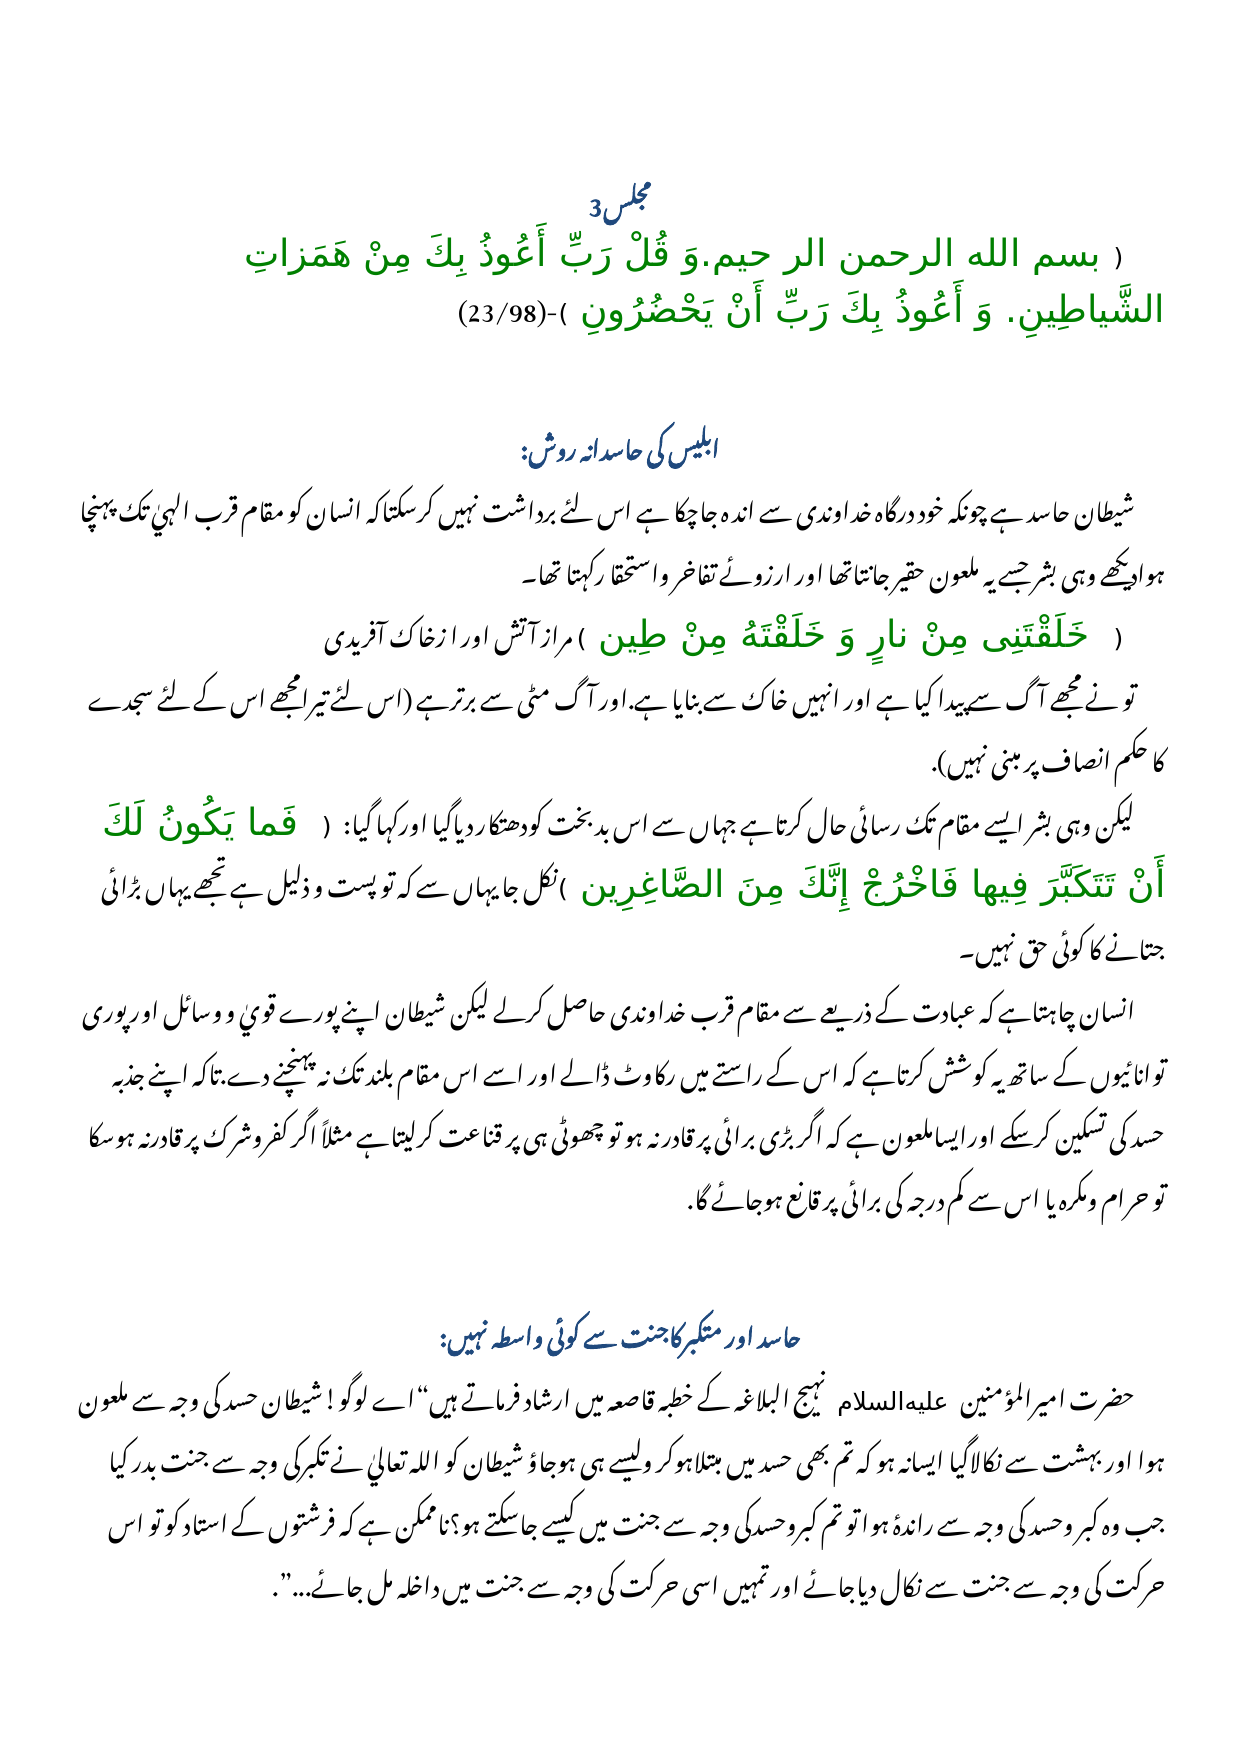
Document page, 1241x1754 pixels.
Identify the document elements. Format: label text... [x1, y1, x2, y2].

subtitle مجلس3 [75, 169, 1165, 231]
text حضرت امیرالمؤمنین عليه‌السلام نہیج البلاغہ کے خطبہ قاصعہ میں ارشاد فرماتے ہیں“اے لوگو!شیطان حسد کی وجہ سے ملعون ہوا اور بہشت سے نکالاگیا ایسانہ ہو کہ تم بھی حسد میں مبتلاہوکر ولیسے ہی ہوجاؤ شیطان کو اللہ تعاليٰ نے تکبرکی وجہ سے جنت بدر کیا جب وہ کبر وحسد کی وجہ سے راندۀ ہوا تو تم کبروحسدکی وجہ سے جنت میں کیسے جاسکتے ہو؟ناممکن ہے کہ فرشتوں کے استاد کو تو اس حرکت کی وجہ سے جنت سے نکال دیاجائے اور تمہیں اسی حرکت کی وجہ سے جنت میں داخلہ مل جائے...”. [75, 1362, 1165, 1612]
text ( خَلَقْتَنِی مِنْ نارٍ وَ خَلَقْتَهُ مِنْ طِین‏ ) مراز آتش اور ا زخاک آفریدی [75, 600, 1165, 662]
subtitle حاسد اور متکبرکاجنت سے کوئی واسطہ نہیں: [75, 1300, 1165, 1362]
text لیکن وہی بشر ایسے مقام تک رسائی حال کرتاہے جہاں سے اس بدبخت کودھتکار دیاگیا اورکہا گیا: ( فَما يَكُونُ لَكَ أَنْ تَتَكَبَّرَ فِیها فَاخْرُجْ إِنَّكَ مِنَ الصَّاغِرِین‏ )نکل جا یہاں سے کہ تو پست و ذلیل ہے تجھے یہاں بڑائی جتانے کا کوئی حق نہیں۔ [75, 787, 1165, 975]
text ( بسم الله الرحمن الر حیم.وَ قُلْ رَبِّ أَعُوذُ بِكَ مِنْ هَمَزاتِ الشَّیاطِینِ. وَ أَعُوذُ بِكَ رَبِّ أَنْ يَحْضُرُونِ )‏-(23/98) [75, 231, 1165, 337]
subtitle ابلیس کی حاسدانہ روش: [75, 412, 1165, 475]
text شیطان حاسد ہے چونکہ خود درگاہ خداوندی سے اند ہ جاچکا ہے اس لئے برداشت نہیں کرسکتاکہ انسان کو مقام قرب الہيٰ تک پہنچا ہوادیکھے وہی بشر جسے یہ ملعون حقیر جانتاتھا اور ارزوئے تفاخر واستحقا رکہتا تھا۔ [75, 475, 1165, 600]
text انسان چاہتاہے کہ عبادت کے ذریعے سے مقام قرب خداوندی حاصل کرلے لیکن شیطان اپنے پورے قويٰ و وسائل اور پوری توانائیوں کے ساتھ یہ کوشش کرتاہے کہ اس کے راستے میں رکاوٹ ڈالے اور اسے اس مقام بلند تک نہ پہنچنے دے.تاکہ اپنے جذبہ حسد کی تسکین کرسکے اورایساملعون ہے کہ اگر بڑی برائی پر قادر نہ ہو تو چھوٹی ہی پر قناعت کرلیتاہے مثلاً اگر کفروشرک پر قادرنہ ہوسکا تو حرام ومکرہ یا اس سے کم درجہ کی برائی پر قانع ہوجائے گا. [75, 975, 1165, 1225]
text تو نے مجھے آگ سے پیدا کیا ہے اور انہیں خاک سے بنایا ہے.اور آگ مٹی سے برترہے (اس لئے تیرامجھے اس کے لئے سجدے کا حکم انصاف پر مبنی نہیں). [75, 662, 1165, 787]
